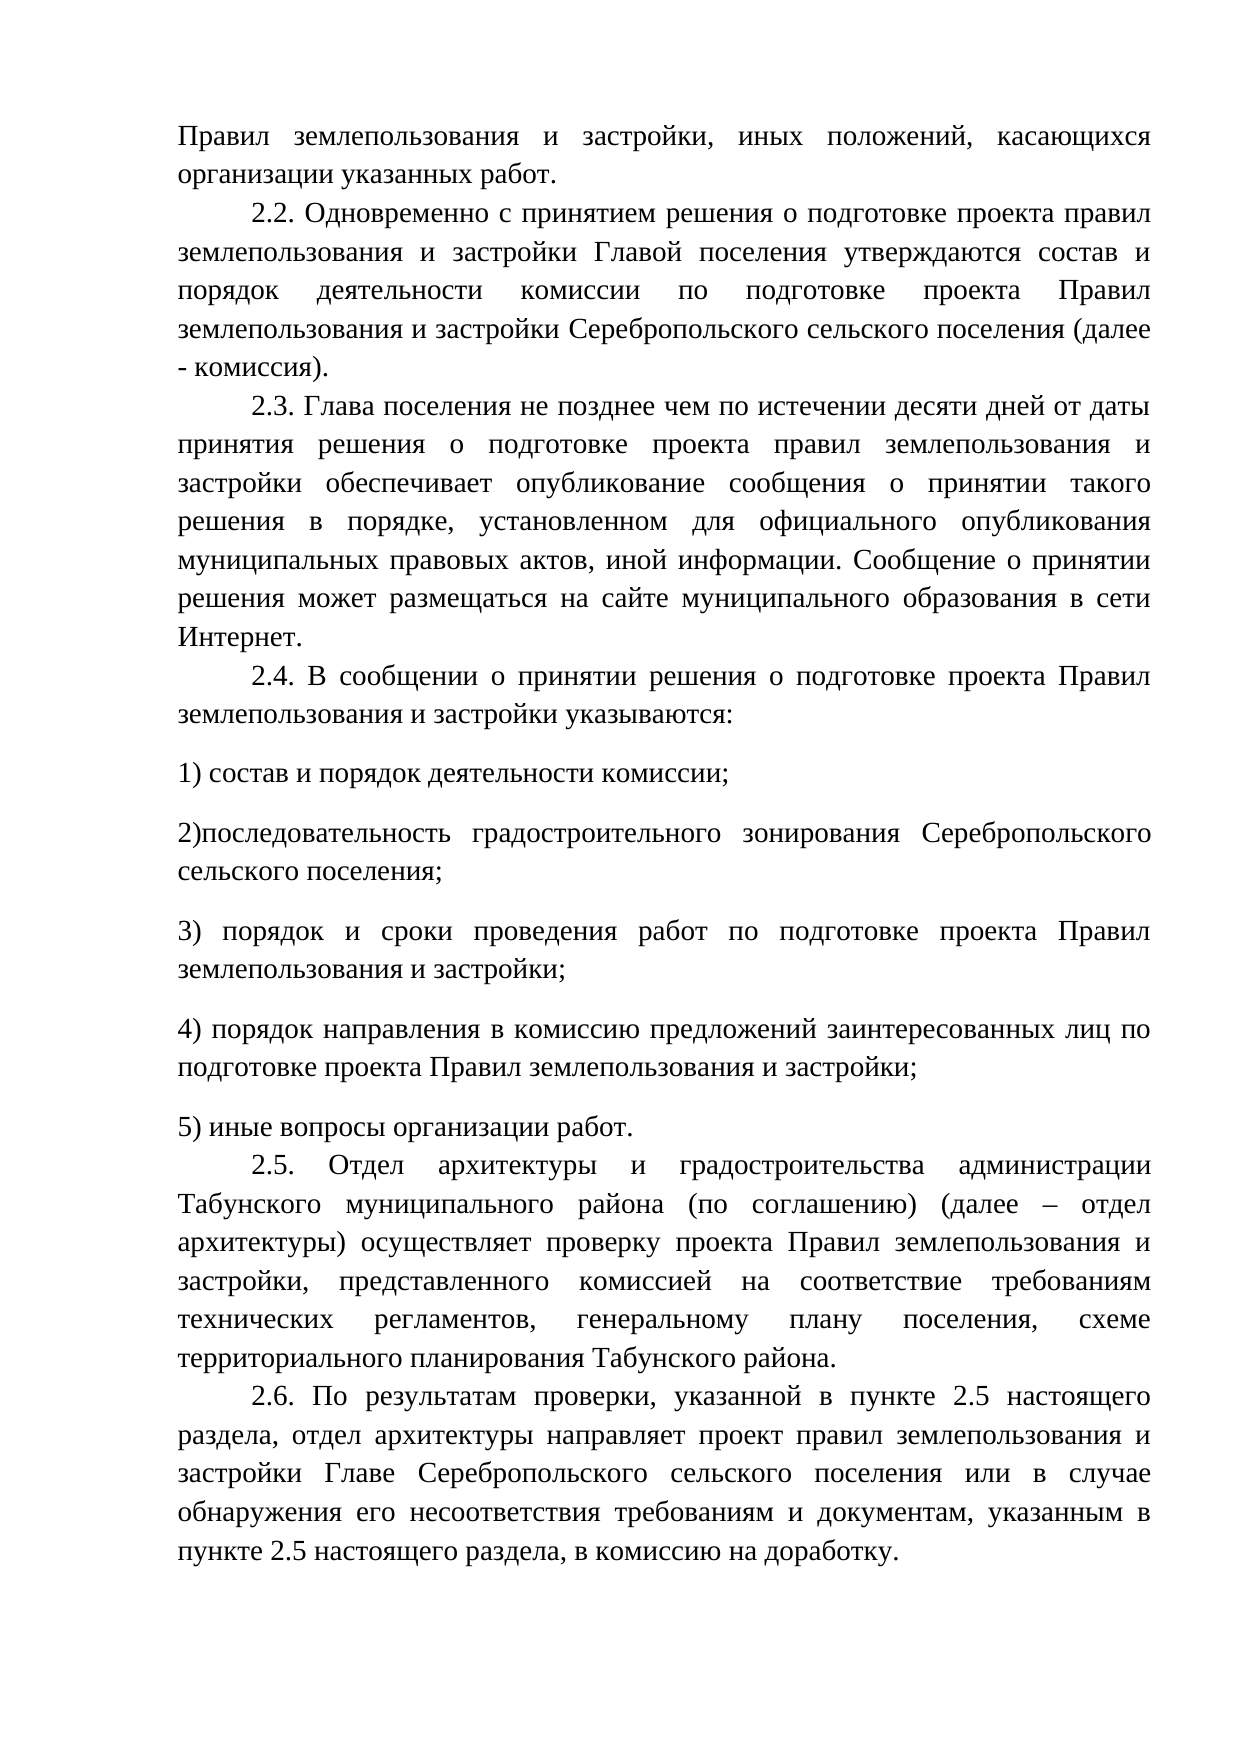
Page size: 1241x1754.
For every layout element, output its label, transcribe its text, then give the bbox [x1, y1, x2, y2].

text 1) состав и порядок деятельности комиссии; [177, 756, 1152, 789]
text 2.6. По результатам проверки, указанной в пункте 2.5 настоящего раздела, отдел архитектуры направляет проект правил землепользования и застройки Главе Серебропольского сельского поселения или в случае обнаружения его несоответствия требованиям и документам, указанным в пункте 2.5 настоящего раздела, в комиссию на доработку. [177, 1378, 1152, 1566]
text 5) иные вопросы организации работ. [177, 1109, 1152, 1142]
text 2.4. В сообщении о принятии решения о подготовке проекта Правил землепользования и застройки указываются: [177, 658, 1152, 730]
text 2.3. Глава поселения не позднее чем по истечении десяти дней от даты принятия решения о подготовке проекта правил землепользования и застройки обеспечивает опубликование сообщения о принятии такого решения в порядке, установленном для официального опубликования муниципальных правовых актов, иной информации. Сообщение о принятии решения может размещаться на сайте муниципального образования в сети Интернет. [177, 388, 1152, 653]
text 2.2. Одновременно с принятием решения о подготовке проекта правил землепользования и застройки Главой поселения утверждаются состав и порядок деятельности комиссии по подготовке проекта Правил землепользования и застройки Серебропольского сельского поселения (далее - комиссия). [177, 195, 1152, 383]
text 2.5. Отдел архитектуры и градостроительства администрации Табунского муниципального района (по соглашению) (далее – отдел архитектуры) осуществляет проверку проекта Правил землепользования и застройки, представленного комиссией на соответствие требованиям технических регламентов, генеральному плану поселения, схеме территориального планирования Табунского района. [177, 1147, 1152, 1373]
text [177, 118, 1152, 190]
text 2)последовательность градостроительного зонирования Серебропольского сельского поселения; [177, 815, 1152, 887]
text 4) порядок направления в комиссию предложений заинтересованных лиц по подготовке проекта Правил землепользования и застройки; [177, 1011, 1152, 1083]
text 3) порядок и сроки проведения работ по подготовке проекта Правил землепользования и застройки; [177, 913, 1152, 985]
